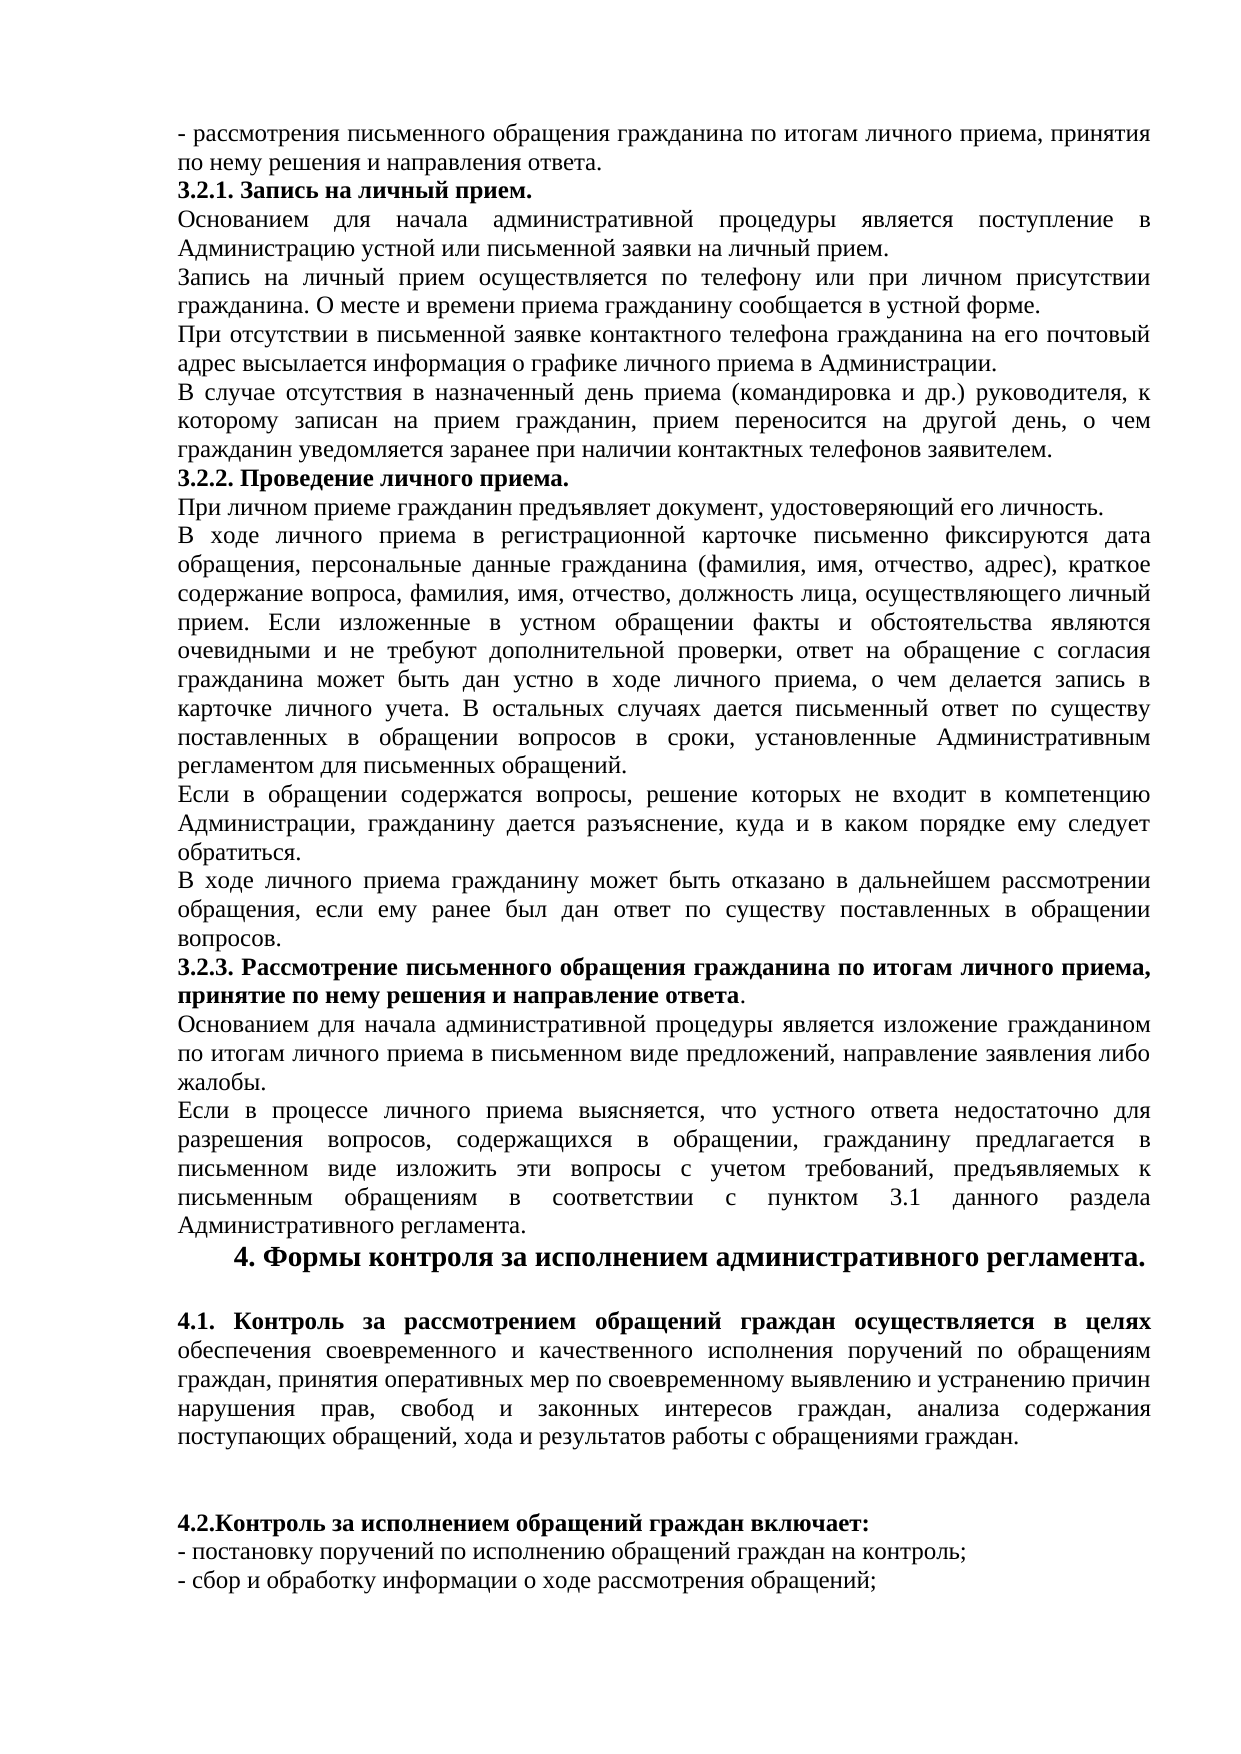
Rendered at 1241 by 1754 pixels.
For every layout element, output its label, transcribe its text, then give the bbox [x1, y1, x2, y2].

text Если в процессе личного приема выясняется, что устного ответа недостаточно для разрешения вопросов, содержащихся в обращении, гражданину предлагается в письменном виде изложить эти вопросы с учетом требований, предъявляемых к письменным обращениям в соответствии с пунктом 3.1 данного раздела Административного регламента. [177, 1096, 1152, 1239]
text 4. Формы контроля за исполнением административного регламента. [177, 1239, 1152, 1273]
text 3.2.3. Рассмотрение письменного обращения гражданина по итогам личного приема, принятие по нему решения и направление ответа. [177, 952, 1152, 1009]
text Основанием для начала административной процедуры является поступление в Администрацию устной или письменной заявки на личный прием. [177, 204, 1152, 262]
text Если в обращении содержатся вопросы, решение которых не входит в компетенцию Администрации, гражданину дается разъяснение, куда и в каком порядке ему следует обратиться. [177, 779, 1152, 866]
text - постановку поручений по исполнению обращений граждан на контроль; [177, 1536, 1152, 1565]
text При личном приеме гражданин предъявляет документ, удостоверяющий его личность. [177, 492, 1152, 521]
text Запись на личный прием осуществляется по телефону или при личном присутствии гражданина. О месте и времени приема гражданину сообщается в устной форме. [177, 262, 1152, 319]
text 4.1. Контроль за рассмотрением обращений граждан осуществляется в целях обеспечения своевременного и качественного исполнения поручений по обращениям граждан, принятия оперативных мер по своевременному выявлению и устранению причин нарушения прав, свобод и законных интересов граждан, анализа содержания поступающих обращений, хода и результатов работы с обращениями граждан. [177, 1306, 1152, 1450]
text - сбор и обработку информации о ходе рассмотрения обращений; [177, 1565, 1152, 1594]
text При отсутствии в письменной заявке контактного телефона гражданина на его почтовый адрес высылается информация о графике личного приема в Администрации. [177, 319, 1152, 377]
text 3.2.2. Проведение личного приема. [177, 463, 1152, 492]
text 4.2.Контроль за исполнением обращений граждан включает: [177, 1508, 1152, 1536]
text - рассмотрения письменного обращения гражданина по итогам личного приема, принятия по нему решения и направления ответа. [177, 118, 1152, 176]
text 3.2.1. Запись на личный прием. [177, 176, 1152, 204]
text В ходе личного приема гражданину может быть отказано в дальнейшем рассмотрении обращения, если ему ранее был дан ответ по существу поставленных в обращении вопросов. [177, 866, 1152, 952]
text Основанием для начала административной процедуры является изложение гражданином по итогам личного приема в письменном виде предложений, направление заявления либо жалобы. [177, 1009, 1152, 1096]
text В ходе личного приема в регистрационной карточке письменно фиксируются дата обращения, персональные данные гражданина (фамилия, имя, отчество, адрес), краткое содержание вопроса, фамилия, имя, отчество, должность лица, осуществляющего личный прием. Если изложенные в устном обращении факты и обстоятельства являются очевидными и не требуют дополнительной проверки, ответ на обращение с согласия гражданина может быть дан устно в ходе личного приема, о чем делается запись в карточке личного учета. В остальных случаях дается письменный ответ по существу поставленных в обращении вопросов в сроки, установленные Административным регламентом для письменных обращений. [177, 521, 1152, 779]
text В случае отсутствия в назначенный день приема (командировка и др.) руководителя, к которому записан на прием гражданин, прием переносится на другой день, о чем гражданин уведомляется заранее при наличии контактных телефонов заявителем. [177, 377, 1152, 463]
